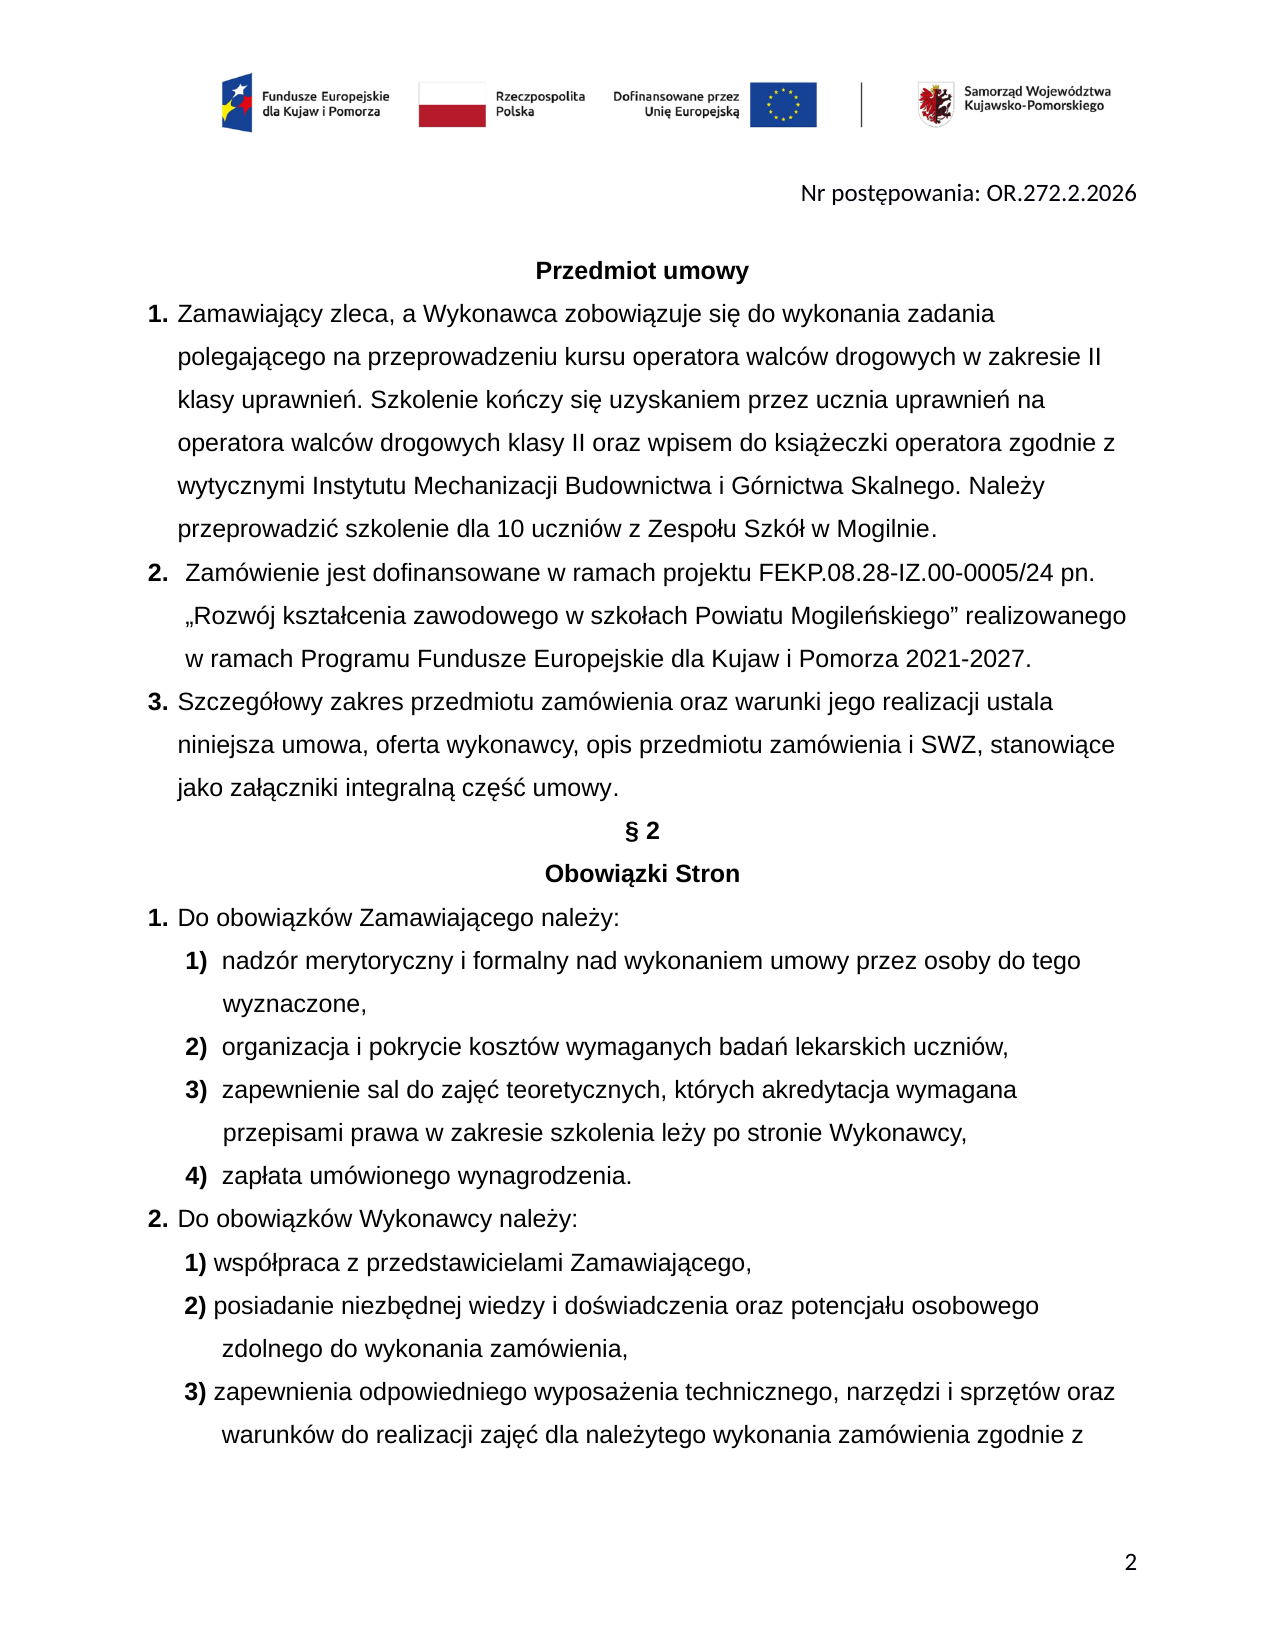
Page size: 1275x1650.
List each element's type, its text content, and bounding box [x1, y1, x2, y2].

text Obowiązki Stron [148, 859, 1137, 888]
list posiadanie niezbędnej wiedzy i doświadczenia oraz potencjału osobowego zdolnego do wykonania zamówienia, [184, 1291, 1137, 1362]
list Szczegółowy zakres przedmiotu zamówienia oraz warunki jego realizacji ustala niniejsza umowa, oferta wykonawcy, opis przedmiotu zamówienia i SWZ, stanowiące jako załączniki integralną część umowy. [148, 687, 1137, 802]
list nadzór merytoryczny i formalny nad wykonaniem umowy przez osoby do tego wyznaczone, [185, 946, 1137, 1017]
list Do obowiązków Wykonawcy należy: [148, 1204, 1137, 1233]
list Do obowiązków Zamawiającego należy: [148, 902, 1137, 931]
list organizacja i pokrycie kosztów wymaganych badań lekarskich uczniów, [185, 1032, 1137, 1061]
list Zamawiający zleca, a Wykonawca zobowiązuje się do wykonania zadania polegającego na przeprowadzeniu kursu operatora walców drogowych w zakresie II klasy uprawnień. Szkolenie kończy się uzyskaniem przez ucznia uprawnień na operatora walców drogowych klasy II oraz wpisem do książeczki operatora zgodnie z wytycznymi Instytutu Mechanizacji Budownictwa i Górnictwa Skalnego. Należy przeprowadzić szkolenie dla 10 uczniów z Zespołu Szkół w Mogilnie. [148, 299, 1137, 543]
list zapłata umówionego wynagrodzenia. [185, 1161, 1137, 1190]
list współpraca z przedstawicielami Zamawiającego, [184, 1247, 1137, 1276]
text § 2 [148, 816, 1137, 845]
list zapewnienie sal do zajęć teoretycznych, których akredytacja wymagana przepisami prawa w zakresie szkolenia leży po stronie Wykonawcy, [185, 1075, 1137, 1147]
list Zamówienie jest dofinansowane w ramach projektu FEKP.08.28-IZ.00-0005/24 pn. „Rozwój kształcenia zawodowego w szkołach Powiatu Mogileńskiego” realizowanego w ramach Programu Fundusze Europejskie dla Kujaw i Pomorza 2021-2027. [148, 557, 1137, 672]
text Przedmiot umowy [148, 256, 1137, 284]
picture [192, 59, 1138, 147]
